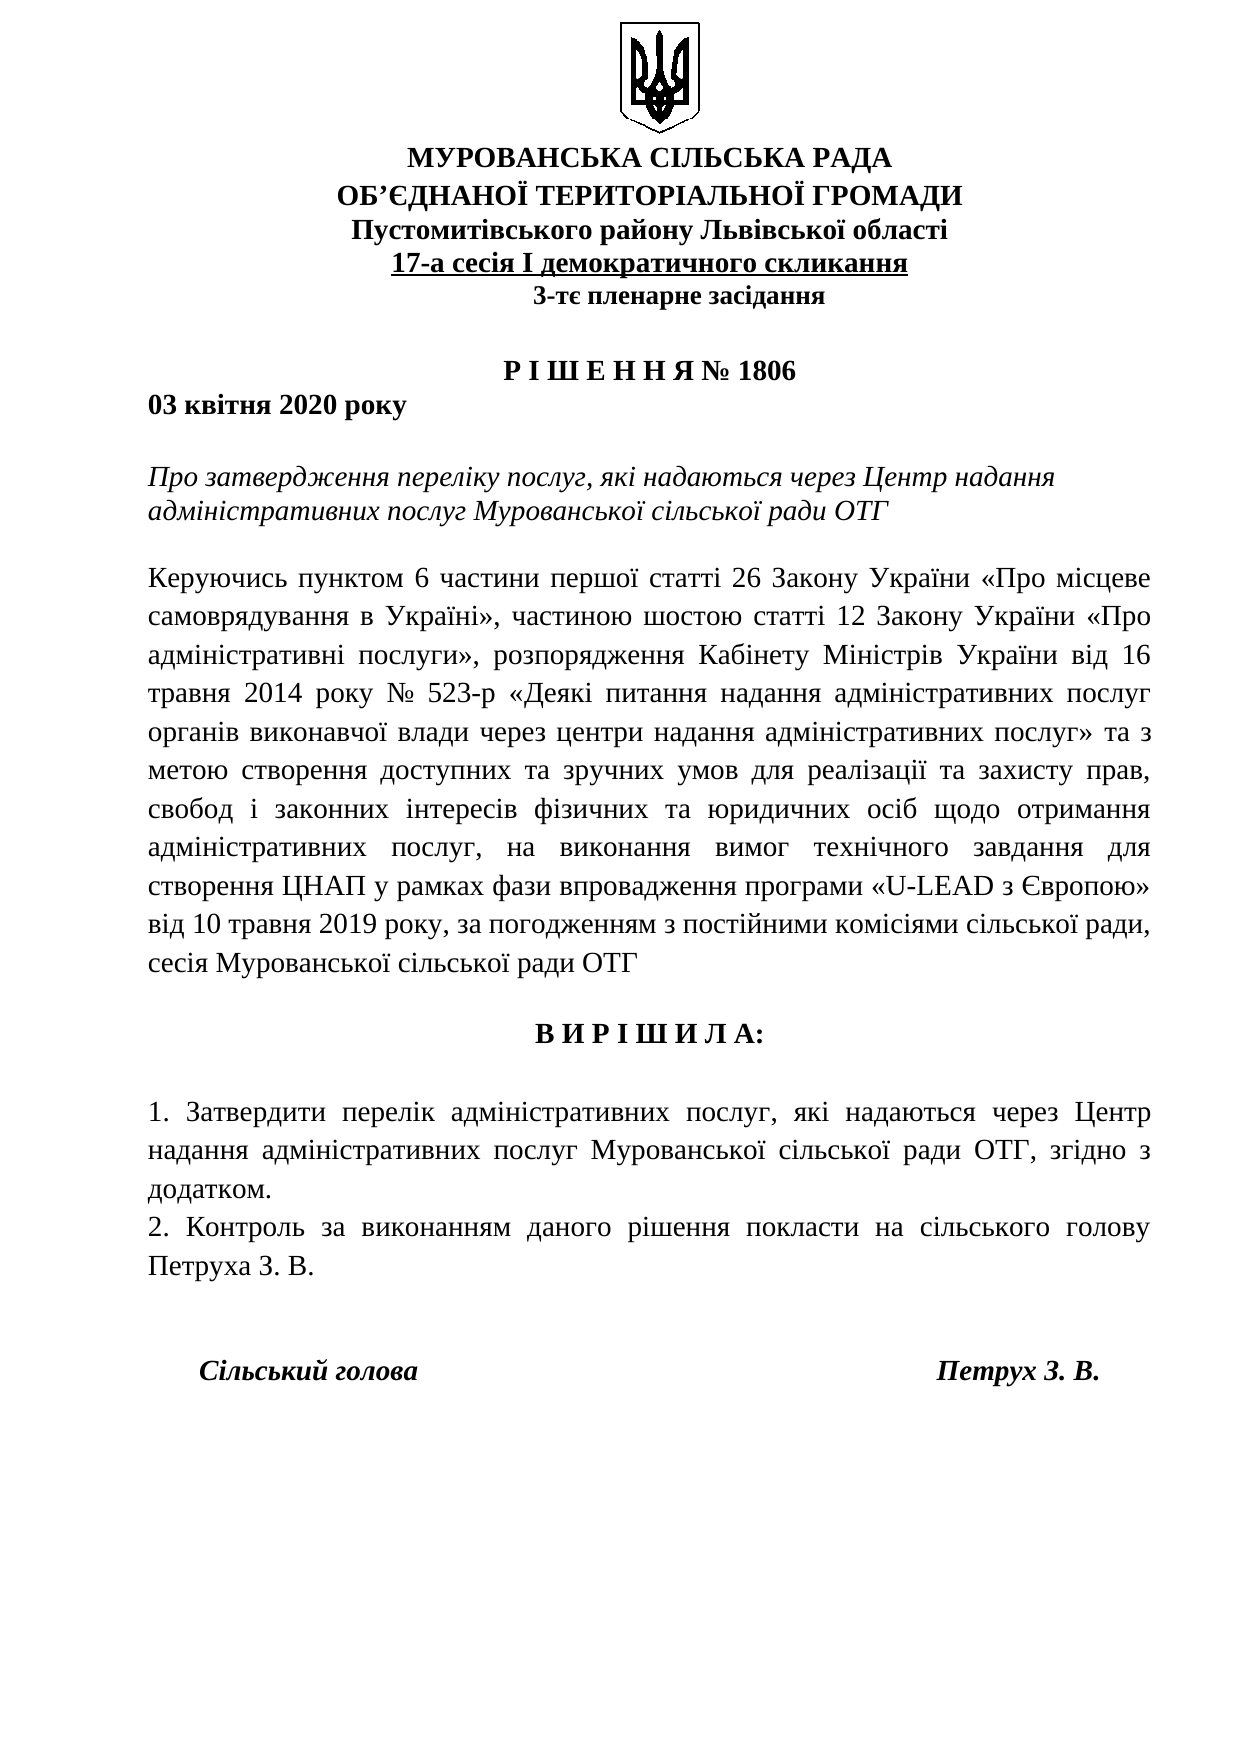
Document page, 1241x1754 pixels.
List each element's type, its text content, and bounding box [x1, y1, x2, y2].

text 2. Контроль за виконанням даного рішення покласти на сільського голову Петруха З. В. [148, 1209, 1152, 1281]
text 03 квітня 2020 року [148, 387, 1152, 421]
text 17-а сесія І демократичного скликання [148, 245, 1152, 279]
text Сільський голова Петрух З. В. [148, 1353, 1152, 1387]
text Керуючись пунктом 6 частини першої статті 26 Закону України «Про місцеве самоврядування в Україні», частиною шостою статті 12 Закону України «Про адміністративні послуги», розпорядження Кабінету Міністрів України від 16 травня 2014 року № 523-р «Деякі питання надання адміністративних послуг органів виконавчої влади через центри надання адміністративних послуг» та з метою створення доступних та зручних умов для реалізації та захисту прав, свобод і законних інтересів фізичних та юридичних осіб щодо отримання адміністративних послуг, на виконання вимог технічного завдання для створення ЦНАП у рамках фази впровадження програми «U-LEAD з Європою» від 10 травня 2019 року, за погодженням з постійними комісіями сільської ради, сесія Мурованської сільської ради ОТГ [148, 560, 1152, 979]
text Пустомитівського району Львівської області [148, 212, 1152, 245]
text Р І Ш Е Н Н Я № 1806 [148, 353, 1152, 387]
picture [616, 22, 704, 135]
text 1. Затвердити перелік адміністративних послуг, які надаються через Центр надання адміністративних послуг Мурованської сільської ради ОТГ, згідно з додатком. [148, 1094, 1152, 1204]
text ОБ’ЄДНАНОЇ ТЕРИТОРІАЛЬНОЇ ГРОМАДИ [148, 178, 1152, 212]
text В И Р І Ш И Л А: [148, 1017, 1152, 1050]
text 3-тє пленарне засідання [148, 279, 1211, 310]
text МУРОВАНСЬКА СІЛЬСЬКА РАДА [148, 44, 1152, 173]
text Про затвердження переліку послуг, які надаються через Центр надання адміністративних послуг Мурованської сільської ради ОТГ [148, 459, 1152, 526]
